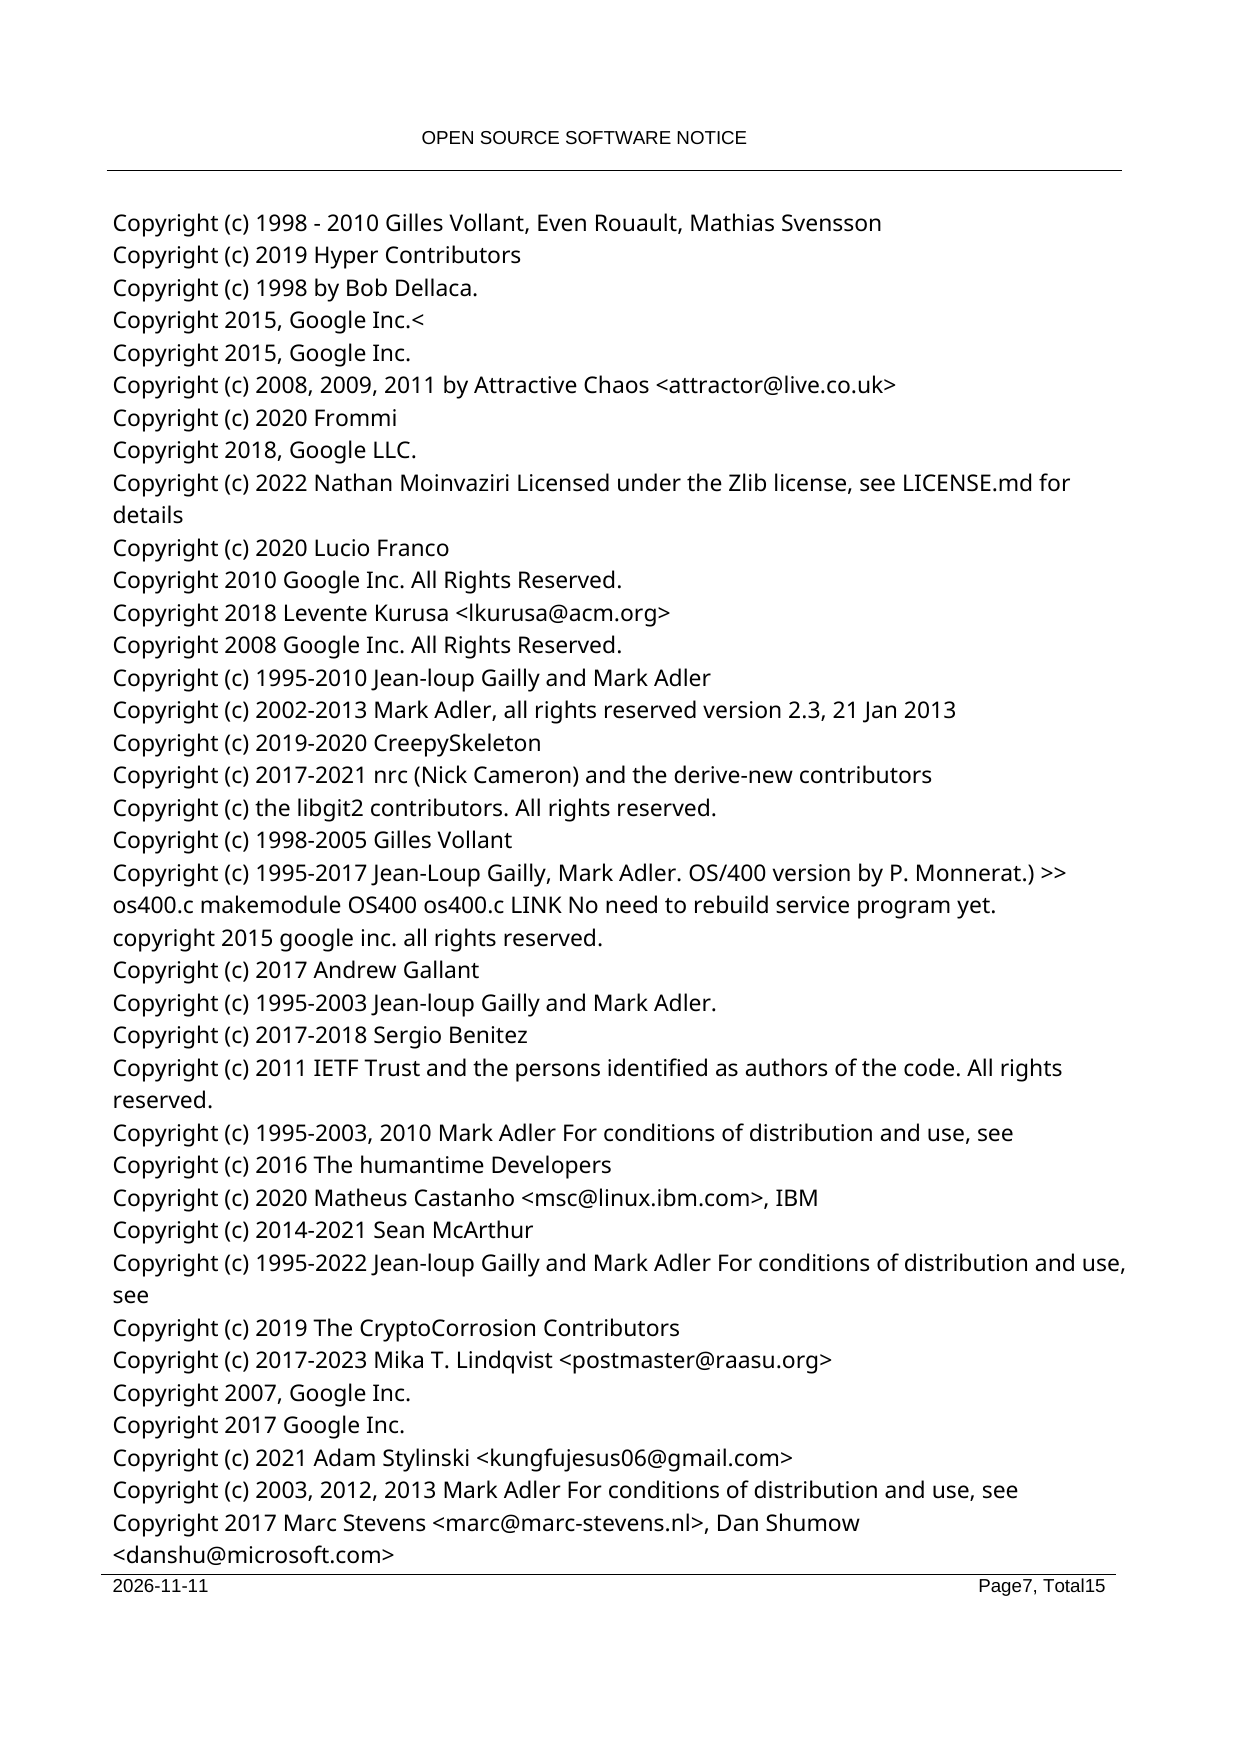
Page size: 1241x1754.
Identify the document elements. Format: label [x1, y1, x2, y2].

text [112, 206, 1128, 1571]
